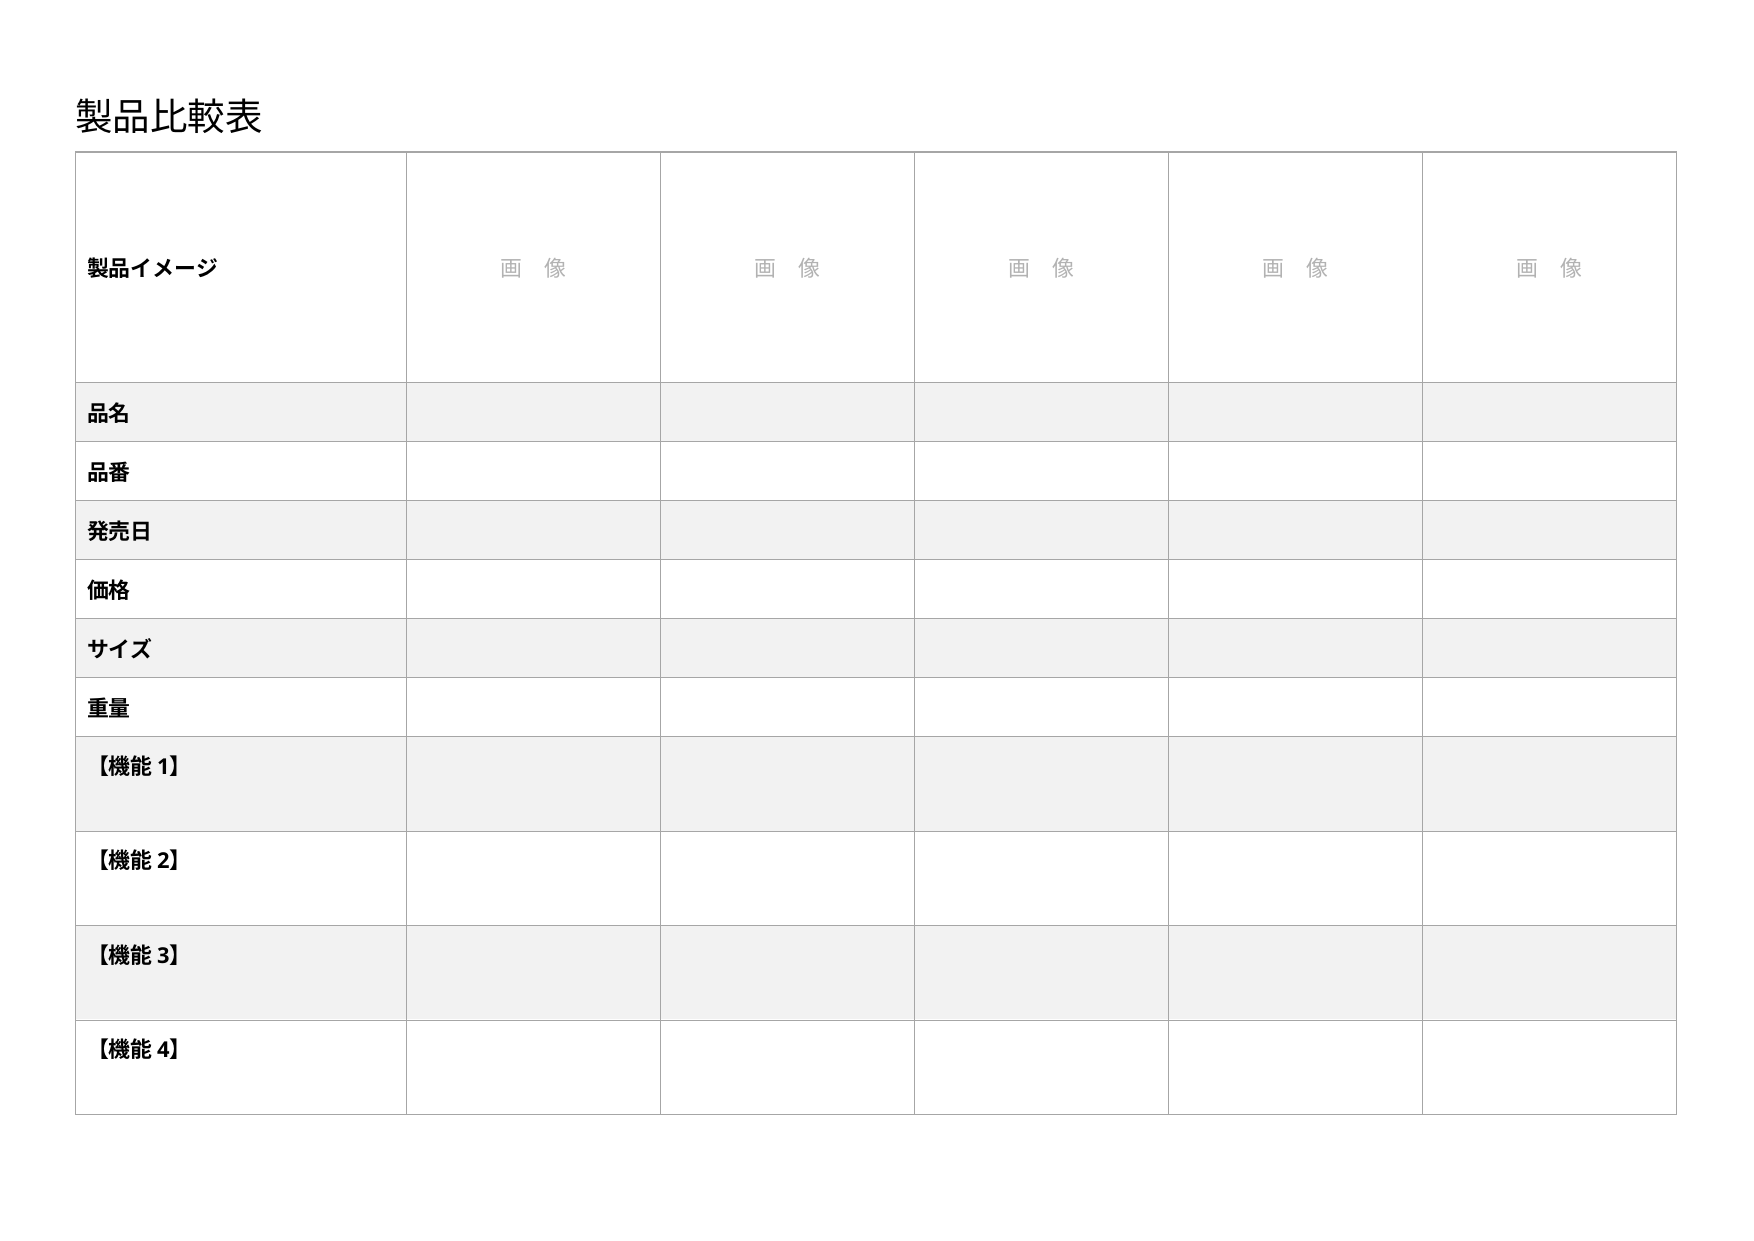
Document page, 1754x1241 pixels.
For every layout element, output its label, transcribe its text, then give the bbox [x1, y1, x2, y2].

table_cell [915, 501, 1168, 559]
table_cell [915, 619, 1168, 677]
table_cell [661, 737, 914, 831]
table_cell [1423, 560, 1676, 618]
table_cell [407, 926, 660, 1019]
table_cell [407, 832, 660, 925]
table_cell [407, 383, 660, 441]
table_header 画 像 [915, 153, 1168, 382]
table_cell [1423, 1021, 1676, 1114]
table_cell [1423, 383, 1676, 441]
table_cell サイズ [76, 619, 406, 677]
table_cell [661, 832, 914, 925]
table_cell [1423, 832, 1676, 925]
table_cell [1169, 1021, 1422, 1114]
table_cell [661, 926, 914, 1019]
table_header 画 像 [1169, 153, 1422, 382]
table_cell [407, 678, 660, 736]
table_cell [407, 1021, 660, 1114]
table_cell [1423, 926, 1676, 1019]
table_cell [1423, 678, 1676, 736]
table_cell [1423, 501, 1676, 559]
table_cell [661, 501, 914, 559]
table_cell [915, 832, 1168, 925]
table_cell 【機能1】 [76, 737, 406, 831]
table_cell [915, 442, 1168, 500]
table_cell [661, 678, 914, 736]
table_cell [1423, 619, 1676, 677]
table_header 画 像 [661, 153, 914, 382]
table_cell [661, 383, 914, 441]
table_cell [407, 442, 660, 500]
table_cell [1169, 442, 1422, 500]
table_cell [915, 383, 1168, 441]
table_cell [915, 737, 1168, 831]
table_cell [661, 442, 914, 500]
table_cell [915, 560, 1168, 618]
table_header 画 像 [407, 153, 660, 382]
table_header 画 像 [1423, 153, 1676, 382]
table_header 製品イメージ [76, 153, 406, 382]
table_cell [407, 737, 660, 831]
table_cell 重量 [76, 678, 406, 736]
table_cell [1423, 737, 1676, 831]
table_cell [1169, 501, 1422, 559]
table_cell 品名 [76, 383, 406, 441]
table_cell [1169, 832, 1422, 925]
table_cell [407, 560, 660, 618]
table_cell [1169, 619, 1422, 677]
table_cell 価格 [76, 560, 406, 618]
table_cell [407, 501, 660, 559]
table_cell [915, 1021, 1168, 1114]
table_cell [1169, 678, 1422, 736]
table_cell [915, 926, 1168, 1019]
table_cell [661, 619, 914, 677]
table_cell 品番 [76, 442, 406, 500]
table_cell 発売日 [76, 501, 406, 559]
table_cell [1169, 560, 1422, 618]
table_cell [915, 678, 1168, 736]
table_cell 【機能3】 [76, 926, 406, 1019]
table_cell [661, 560, 914, 618]
table_cell [661, 1021, 914, 1114]
table_cell 【機能2】 [76, 832, 406, 925]
table_cell [1169, 926, 1422, 1019]
table_cell [407, 619, 660, 677]
text 製品比較表 [75, 76, 1679, 151]
table_cell [1169, 383, 1422, 441]
table_cell [1169, 737, 1422, 831]
table_cell [1423, 442, 1676, 500]
table_cell 【機能4】 [76, 1021, 406, 1114]
